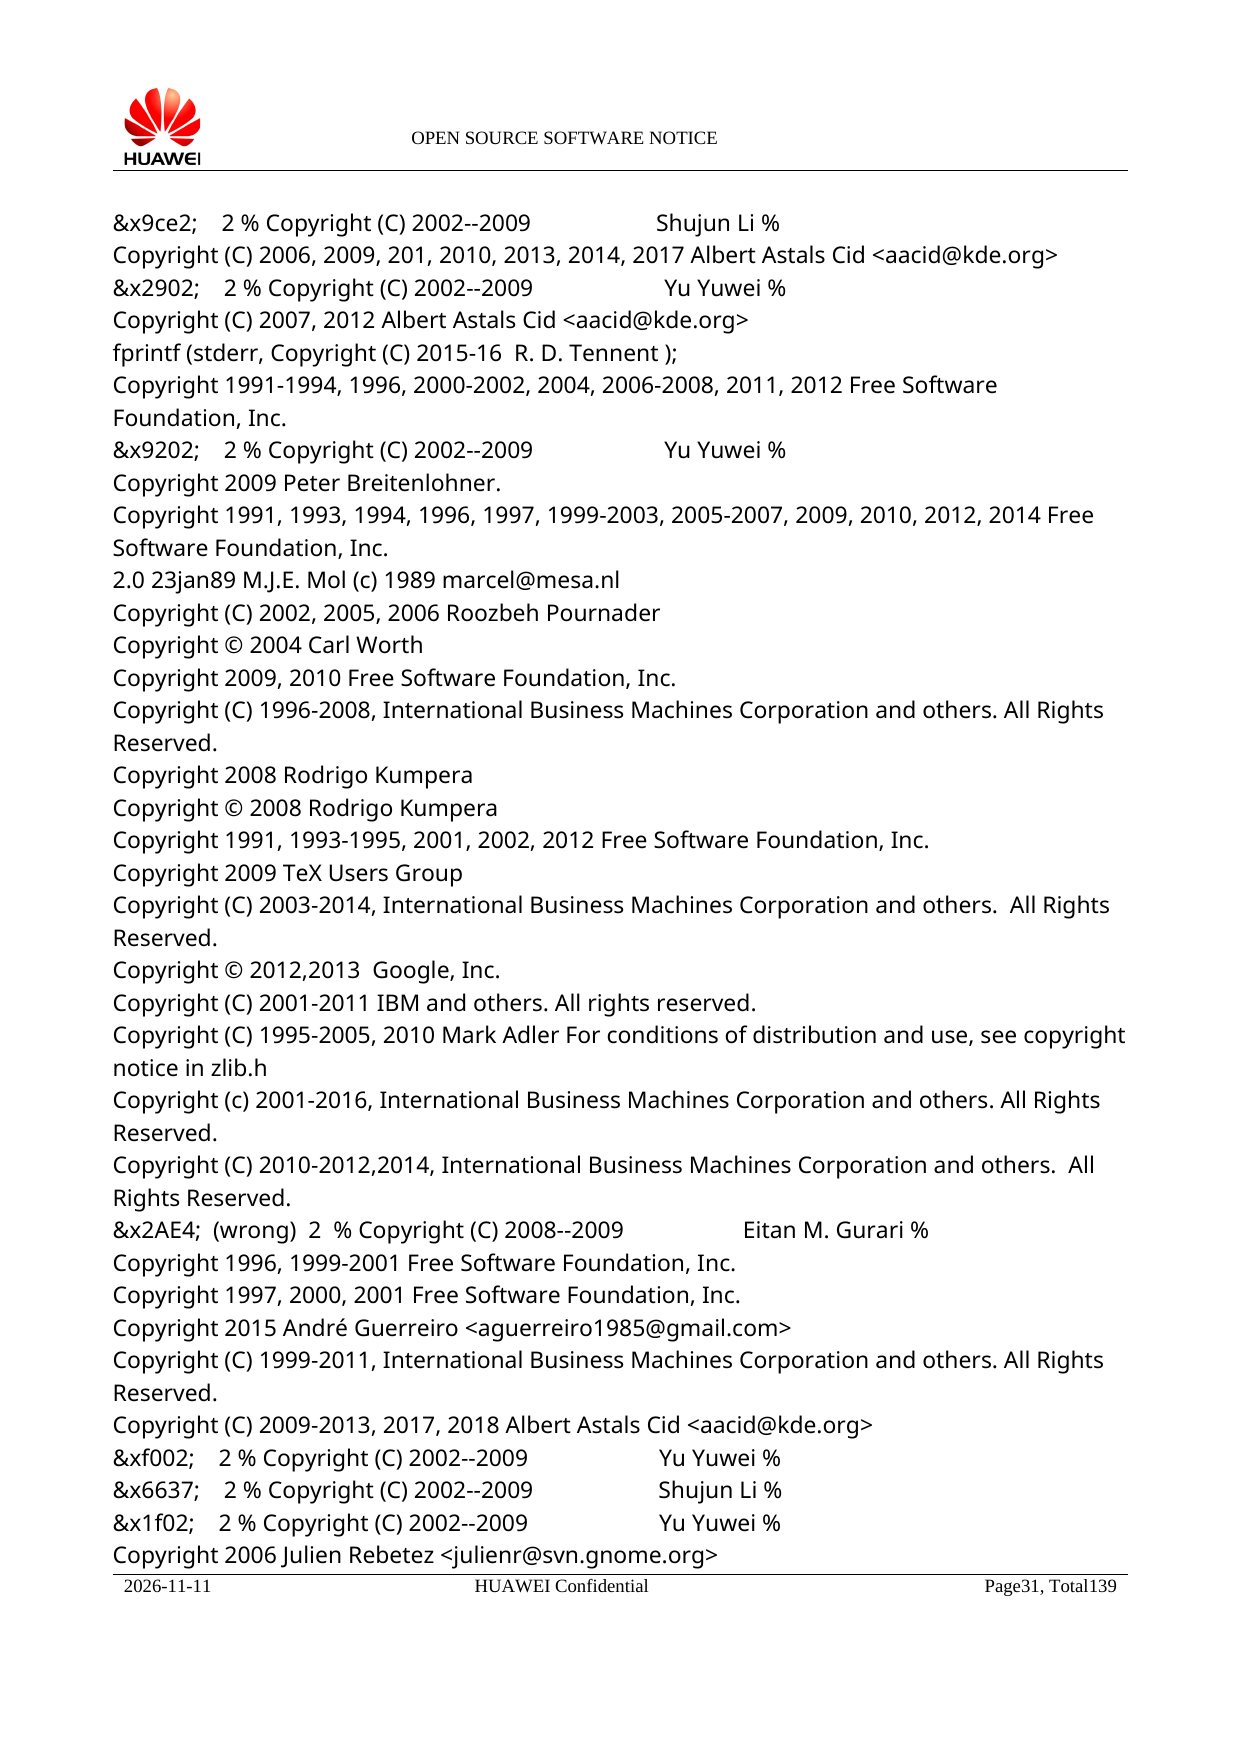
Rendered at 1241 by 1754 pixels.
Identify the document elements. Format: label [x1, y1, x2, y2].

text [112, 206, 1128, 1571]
picture [124, 88, 201, 165]
